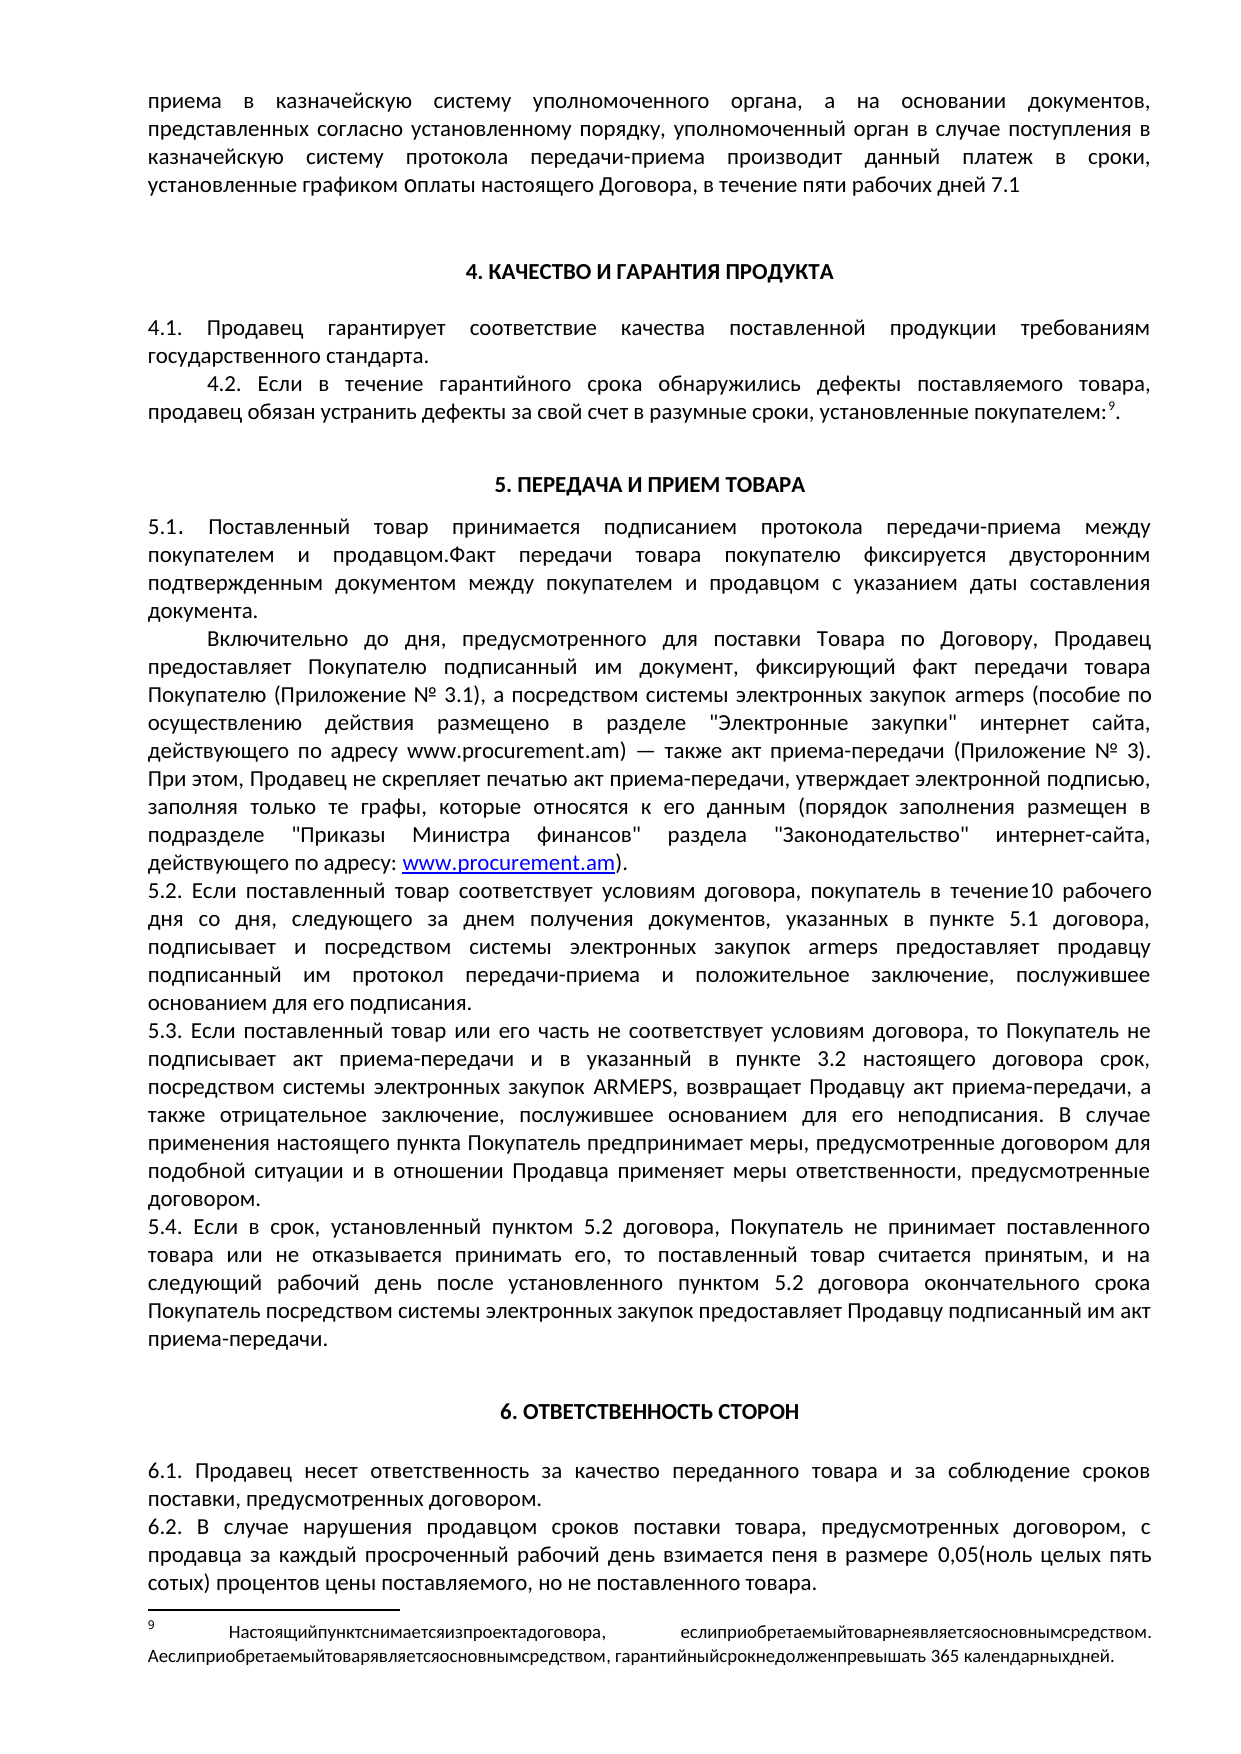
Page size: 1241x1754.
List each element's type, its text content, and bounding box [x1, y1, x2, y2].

text 4.1. Продавец гарантирует соответствие качества поставленной продукции требованиям государственного стандарта. [148, 313, 1152, 369]
text 4. КАЧЕСТВО И ГАРАНТИЯ ПРОДУКТА [148, 257, 1152, 285]
text Включительно до дня, предусмотренного для поставки Товара по Договору, Продавец предоставляет Покупателю подписанный им документ, фиксирующий факт передачи товара Покупателю (Приложение № 3.1), а посредством системы электронных закупок armeps (пособие по осуществлению действия размещено в разделе "Электронные закупки" интернет сайта, действующего по адресу www.procurement.am) — также акт приема-передачи (Приложение № 3). При этом, Продавец не скрепляет печатью акт приема-передачи, утверждает электронной подписью, заполняя только те графы, которые относятся к его данным (порядок заполнения размещен в подразделе "Приказы Министра финансов" раздела "Законодательство" интернет-сайта, действующего по адресу: www.procurement.am). [148, 624, 1152, 876]
text 5.4. Если в срок, установленный пунктом 5.2 договора, Покупатель не принимает поставленного товара или не отказывается принимать его, то поставленный товар считается принятым, и на следующий рабочий день после установленного пунктом 5.2 договора окончательного срока Покупатель посредством системы электронных закупок предоставляет Продавцу подписанный им акт приема-передачи. [148, 1212, 1152, 1353]
text 5.3. Если поставленный товар или его часть не соответствует условиям договора, то Покупатель не подписывает акт приема-передачи и в указанный в пункте 3.2 настоящего договора срок, посредством системы электронных закупок ARMEPS, возвращает Продавцу акт приема-передачи, а также отрицательное заключение, послужившее основанием для его неподписания. В случае применения настоящего пункта Покупатель предпринимает меры, предусмотренные договором для подобной ситуации и в отношении Продавца применяет меры ответственности, предусмотренные договором. [148, 1016, 1152, 1212]
text 6. ОТВЕТСТВЕННОСТЬ СТОРОН [148, 1397, 1152, 1425]
text 5.1․ Поставленный товар принимается подписанием протокола передачи-приема между покупателем и продавцом.Факт передачи товара покупателю фиксируется двусторонним подтвержденным документом между покупателем и продавцом с указанием даты составления документа. [148, 512, 1152, 624]
text 6.2. В случае нарушения продавцом сроков поставки товара, предусмотренных договором, с продавца за каждый просроченный рабочий день взимается пеня в размере 0,05(ноль целых пять сотых) процентов цены поставляемого, но не поставленного товара. [148, 1512, 1152, 1596]
text 6.1. Продавец несет ответственность за качество переданного товара и за соблюдение сроков поставки, предусмотренных договором. [148, 1456, 1152, 1512]
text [148, 86, 1152, 198]
text 4.2. Если в течение гарантийного срока обнаружились дефекты поставляемого товара, продавец обязан устранить дефекты за свой счет в разумные сроки, установленные покупателем:. [148, 369, 1152, 425]
text 5.2. Если поставленный товар соответствует условиям договора, покупатель в течение10 рабочего дня со дня, следующего за днем получения документов, указанных в пункте 5.1 договора, подписывает и посредством системы электронных закупок armeps предоставляет продавцу подписанный им протокол передачи-приема и положительное заключение, послужившее основанием для его подписания. [148, 876, 1152, 1016]
text 5. ПЕРЕДАЧА И ПРИЕМ ТОВАРА [148, 470, 1152, 498]
